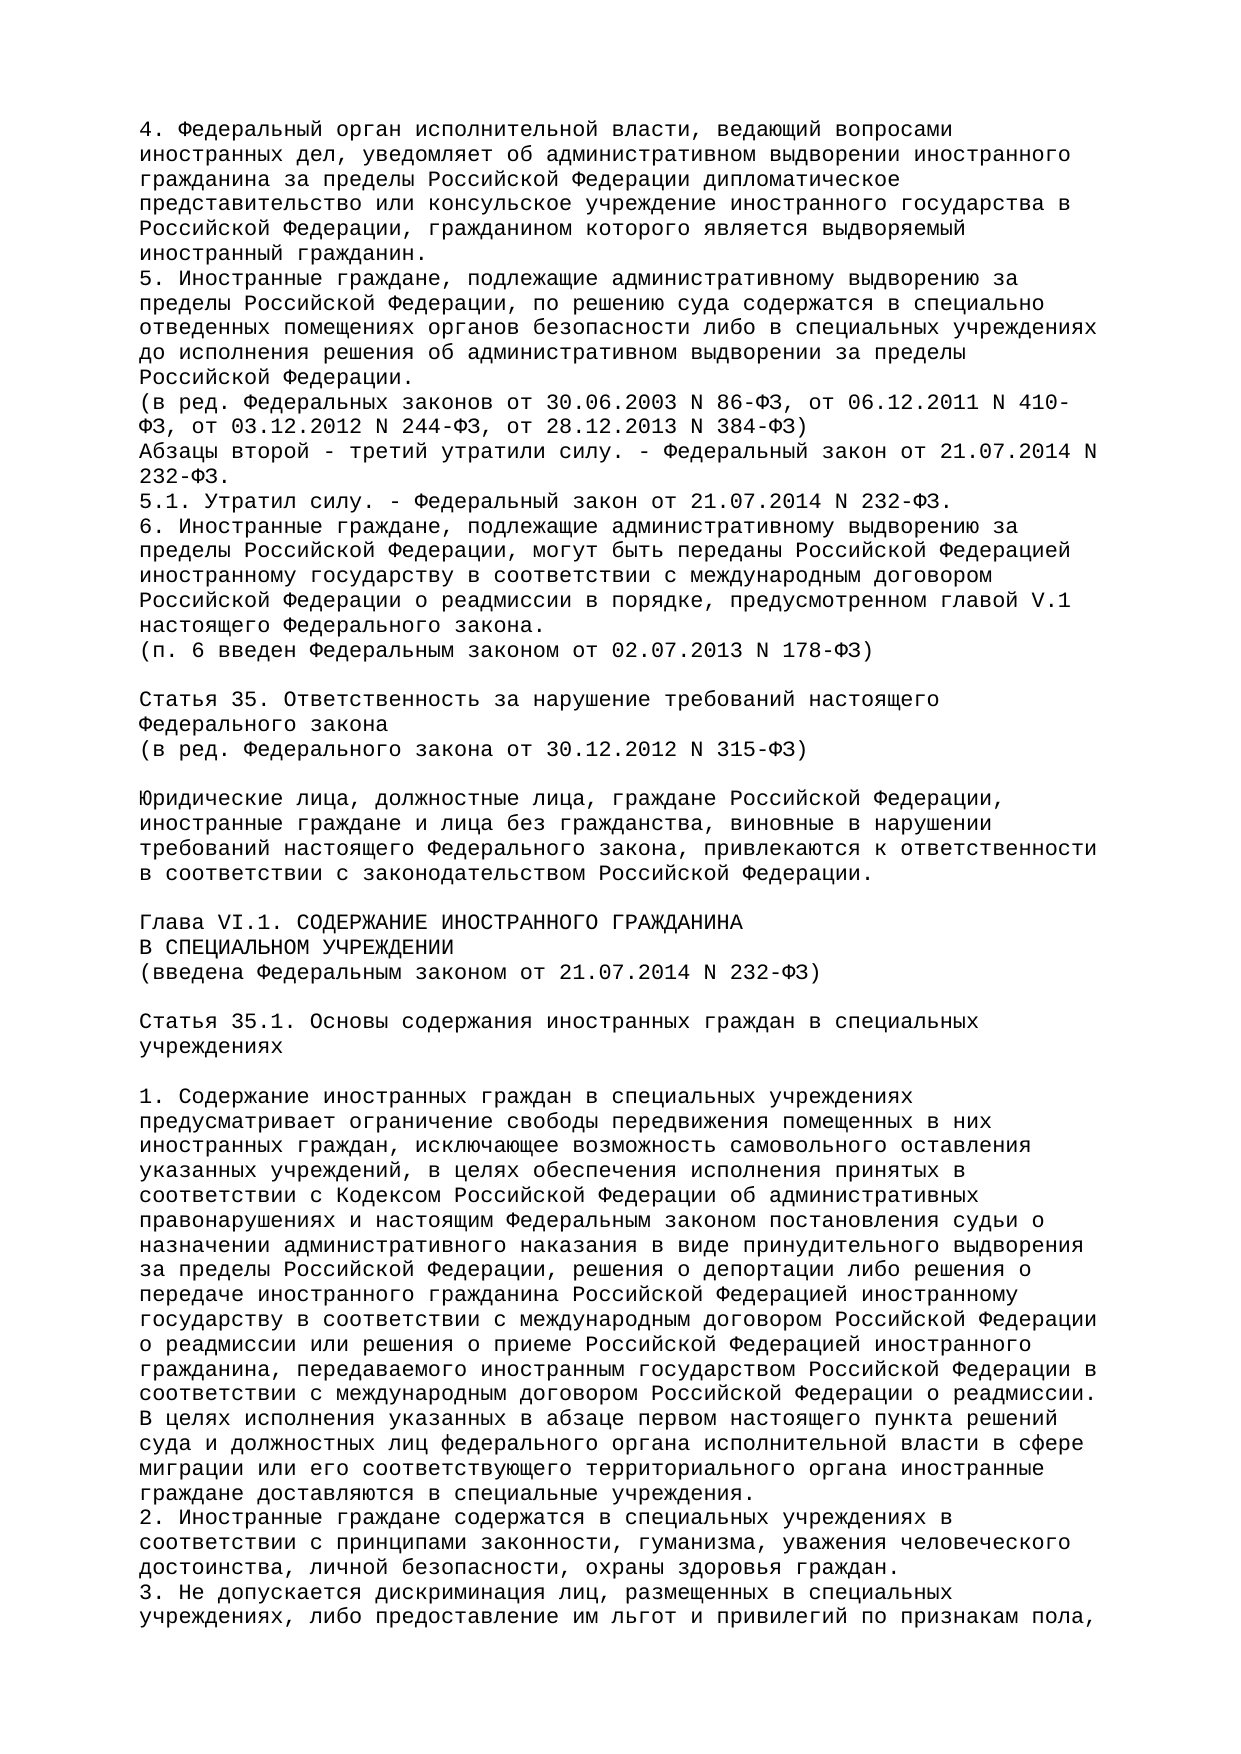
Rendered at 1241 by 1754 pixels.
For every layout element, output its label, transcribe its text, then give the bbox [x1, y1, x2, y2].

text В целях исполнения указанных в абзаце первом настоящего пункта решений суда и должностных лиц федерального органа исполнительной власти в сфере миграции или его соответствующего территориального органа иностранные граждане доставляются в специальные учреждения. [139, 1407, 1101, 1506]
text (в ред. Федеральных законов от 30.06.2003 N 86-ФЗ, от 06.12.2011 N 410-ФЗ, от 03.12.2012 N 244-ФЗ, от 28.12.2013 N 384-ФЗ) [139, 391, 1101, 440]
text Юридические лица, должностные лица, граждане Российской Федерации, иностранные граждане и лица без гражданства, виновные в нарушении требований настоящего Федерального закона, привлекаются к ответственности в соответствии с законодательством Российской Федерации. [139, 787, 1101, 887]
text 6. Иностранные граждане, подлежащие административному выдворению за пределы Российской Федерации, могут быть переданы Российской Федерацией иностранному государству в соответствии с международным договором Российской Федерации о реадмиссии в порядке, предусмотренном главой V.1 настоящего Федерального закона. [139, 515, 1101, 639]
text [139, 1581, 1101, 1630]
text Статья 35.1. Основы содержания иностранных граждан в специальных учреждениях [139, 1011, 1101, 1060]
text (введена Федеральным законом от 21.07.2014 N 232-ФЗ) [139, 961, 1101, 986]
text В СПЕЦИАЛЬНОМ УЧРЕЖДЕНИИ [139, 936, 1101, 961]
text 5. Иностранные граждане, подлежащие административному выдворению за пределы Российской Федерации, по решению суда содержатся в специально отведенных помещениях органов безопасности либо в специальных учреждениях до исполнения решения об административном выдворении за пределы Российской Федерации. [139, 267, 1101, 391]
text 2. Иностранные граждане содержатся в специальных учреждениях в соответствии с принципами законности, гуманизма, уважения человеческого достоинства, личной безопасности, охраны здоровья граждан. [139, 1506, 1101, 1581]
text 4. Федеральный орган исполнительной власти, ведающий вопросами иностранных дел, уведомляет об административном выдворении иностранного гражданина за пределы Российской Федерации дипломатическое представительство или консульское учреждение иностранного государства в Российской Федерации, гражданином которого является выдворяемый иностранный гражданин. [139, 118, 1101, 267]
text Абзацы второй - третий утратили силу. - Федеральный закон от 21.07.2014 N 232-ФЗ. [139, 440, 1101, 490]
text Статья 35. Ответственность за нарушение требований настоящего Федерального закона [139, 688, 1101, 738]
text (п. 6 введен Федеральным законом от 02.07.2013 N 178-ФЗ) [139, 639, 1101, 663]
text Глава VI.1. СОДЕРЖАНИЕ ИНОСТРАННОГО ГРАЖДАНИНА [139, 911, 1101, 936]
text (в ред. Федерального закона от 30.12.2012 N 315-ФЗ) [139, 738, 1101, 763]
text 1. Содержание иностранных граждан в специальных учреждениях предусматривает ограничение свободы передвижения помещенных в них иностранных граждан, исключающее возможность самовольного оставления указанных учреждений, в целях обеспечения исполнения принятых в соответствии с Кодексом Российской Федерации об административных правонарушениях и настоящим Федеральным законом постановления судьи о назначении административного наказания в виде принудительного выдворения за пределы Российской Федерации, решения о депортации либо решения о передаче иностранного гражданина Российской Федерацией иностранному государству в соответствии с международным договором Российской Федерации о реадмиссии или решения о приеме Российской Федерацией иностранного гражданина, передаваемого иностранным государством Российской Федерации в соответствии с международным договором Российской Федерации о реадмиссии. [139, 1085, 1101, 1407]
text 5.1. Утратил силу. - Федеральный закон от 21.07.2014 N 232-ФЗ. [139, 490, 1101, 515]
